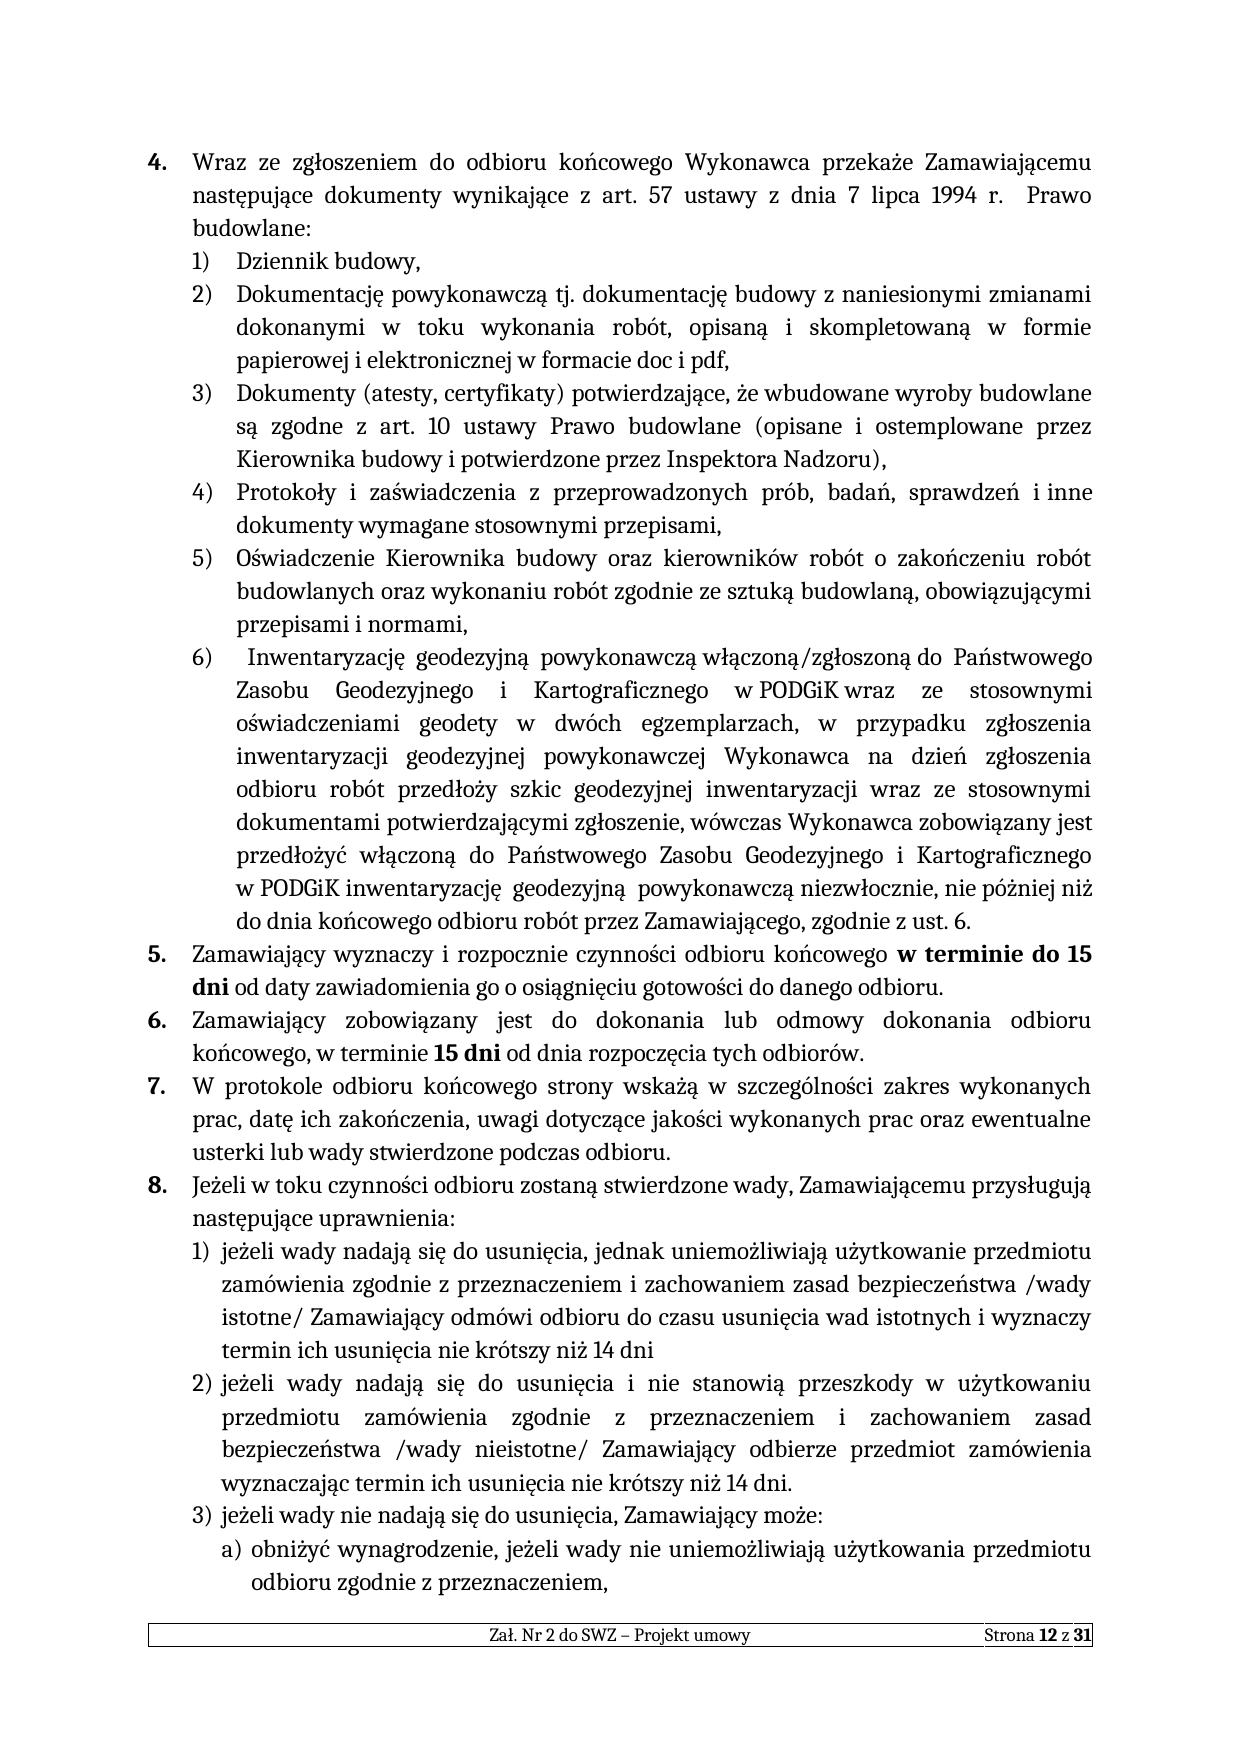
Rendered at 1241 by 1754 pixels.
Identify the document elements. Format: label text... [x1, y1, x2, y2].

list W protokole odbioru końcowego strony wskażą w szczególności zakres wykonanych prac, datę ich zakończenia, uwagi dotyczące jakości wykonanych prac oraz ewentualne usterki lub wady stwierdzone podczas odbioru. [148, 1072, 1093, 1167]
list Zamawiający zobowiązany jest do dokonania lub odmowy dokonania odbioru końcowego, w terminie 15 dni od dnia rozpoczęcia tych odbiorów. [148, 1006, 1093, 1068]
list Dokumentację powykonawczą tj. dokumentację budowy z naniesionymi zmianami dokonanymi w toku wykonania robót, opisaną i skompletowaną w formie papierowej i elektronicznej w formacie doc i pdf, [192, 280, 1093, 374]
list Inwentaryzację geodezyjną powykonawczą włączoną/zgłoszoną do Państwowego Zasobu Geodezyjnego i Kartograficznego w PODGiK wraz ze stosownymi oświadczeniami geodety w dwóch egzemplarzach, w przypadku zgłoszenia inwentaryzacji geodezyjnej powykonawczej Wykonawca na dzień zgłoszenia odbioru robót przedłoży szkic geodezyjnej inwentaryzacji wraz ze stosownymi dokumentami potwierdzającymi zgłoszenie, wówczas Wykonawca zobowiązany jest przedłożyć włączoną do Państwowego Zasobu Geodezyjnego i Kartograficznego w PODGiK inwentaryzację geodezyjną powykonawczą niezwłocznie, nie póżniej niż do dnia końcowego odbioru robót przez Zamawiającego, zgodnie z ust. 6. [192, 643, 1093, 936]
list jeżeli wady nadają się do usunięcia i nie stanowią przeszkody w użytkowaniu przedmiotu zamówienia zgodnie z przeznaczeniem i zachowaniem zasad bezpieczeństwa /wady nieistotne/ Zamawiający odbierze przedmiot zamówienia wyznaczając termin ich usunięcia nie krótszy niż 14 dni. [192, 1369, 1093, 1497]
list obniżyć wynagrodzenie, jeżeli wady nie uniemożliwiają użytkowania przedmiotu odbioru zgodnie z przeznaczeniem, [221, 1534, 1093, 1596]
list Oświadczenie Kierownika budowy oraz kierowników robót o zakończeniu robót budowlanych oraz wykonaniu robót zgodnie ze sztuką budowlaną, obowiązującymi przepisami i normami, [192, 544, 1093, 639]
list Protokoły i zaświadczenia z przeprowadzonych prób, badań, sprawdzeń i inne dokumenty wymagane stosownymi przepisami, [192, 478, 1093, 539]
list jeżeli wady nie nadają się do usunięcia, Zamawiający może: [192, 1501, 1093, 1530]
list Wraz ze zgłoszeniem do odbioru końcowego Wykonawca przekaże Zamawiającemu następujące dokumenty wynikające z art. 57 ustawy z dnia 7 lipca 1994 r. Prawo budowlane: [148, 148, 1093, 242]
list jeżeli wady nadają się do usunięcia, jednak uniemożliwiają użytkowanie przedmiotu zamówienia zgodnie z przeznaczeniem i zachowaniem zasad bezpieczeństwa /wady istotne/ Zamawiający odmówi odbioru do czasu usunięcia wad istotnych i wyznaczy termin ich usunięcia nie krótszy niż 14 dni [192, 1237, 1093, 1365]
list Dziennik budowy, [192, 247, 1093, 275]
list Jeżeli w toku czynności odbioru zostaną stwierdzone wady, Zamawiającemu przysługują następujące uprawnienia: [148, 1171, 1093, 1233]
list Dokumenty (atesty, certyfikaty) potwierdzające, że wbudowane wyroby budowlane są zgodne z art. 10 ustawy Prawo budowlane (opisane i ostemplowane przez Kierownika budowy i potwierdzone przez Inspektora Nadzoru), [192, 379, 1093, 473]
list Zamawiający wyznaczy i rozpocznie czynności odbioru końcowego w terminie do 15 dni od daty zawiadomienia go o osiągnięciu gotowości do danego odbioru. [148, 940, 1093, 1002]
